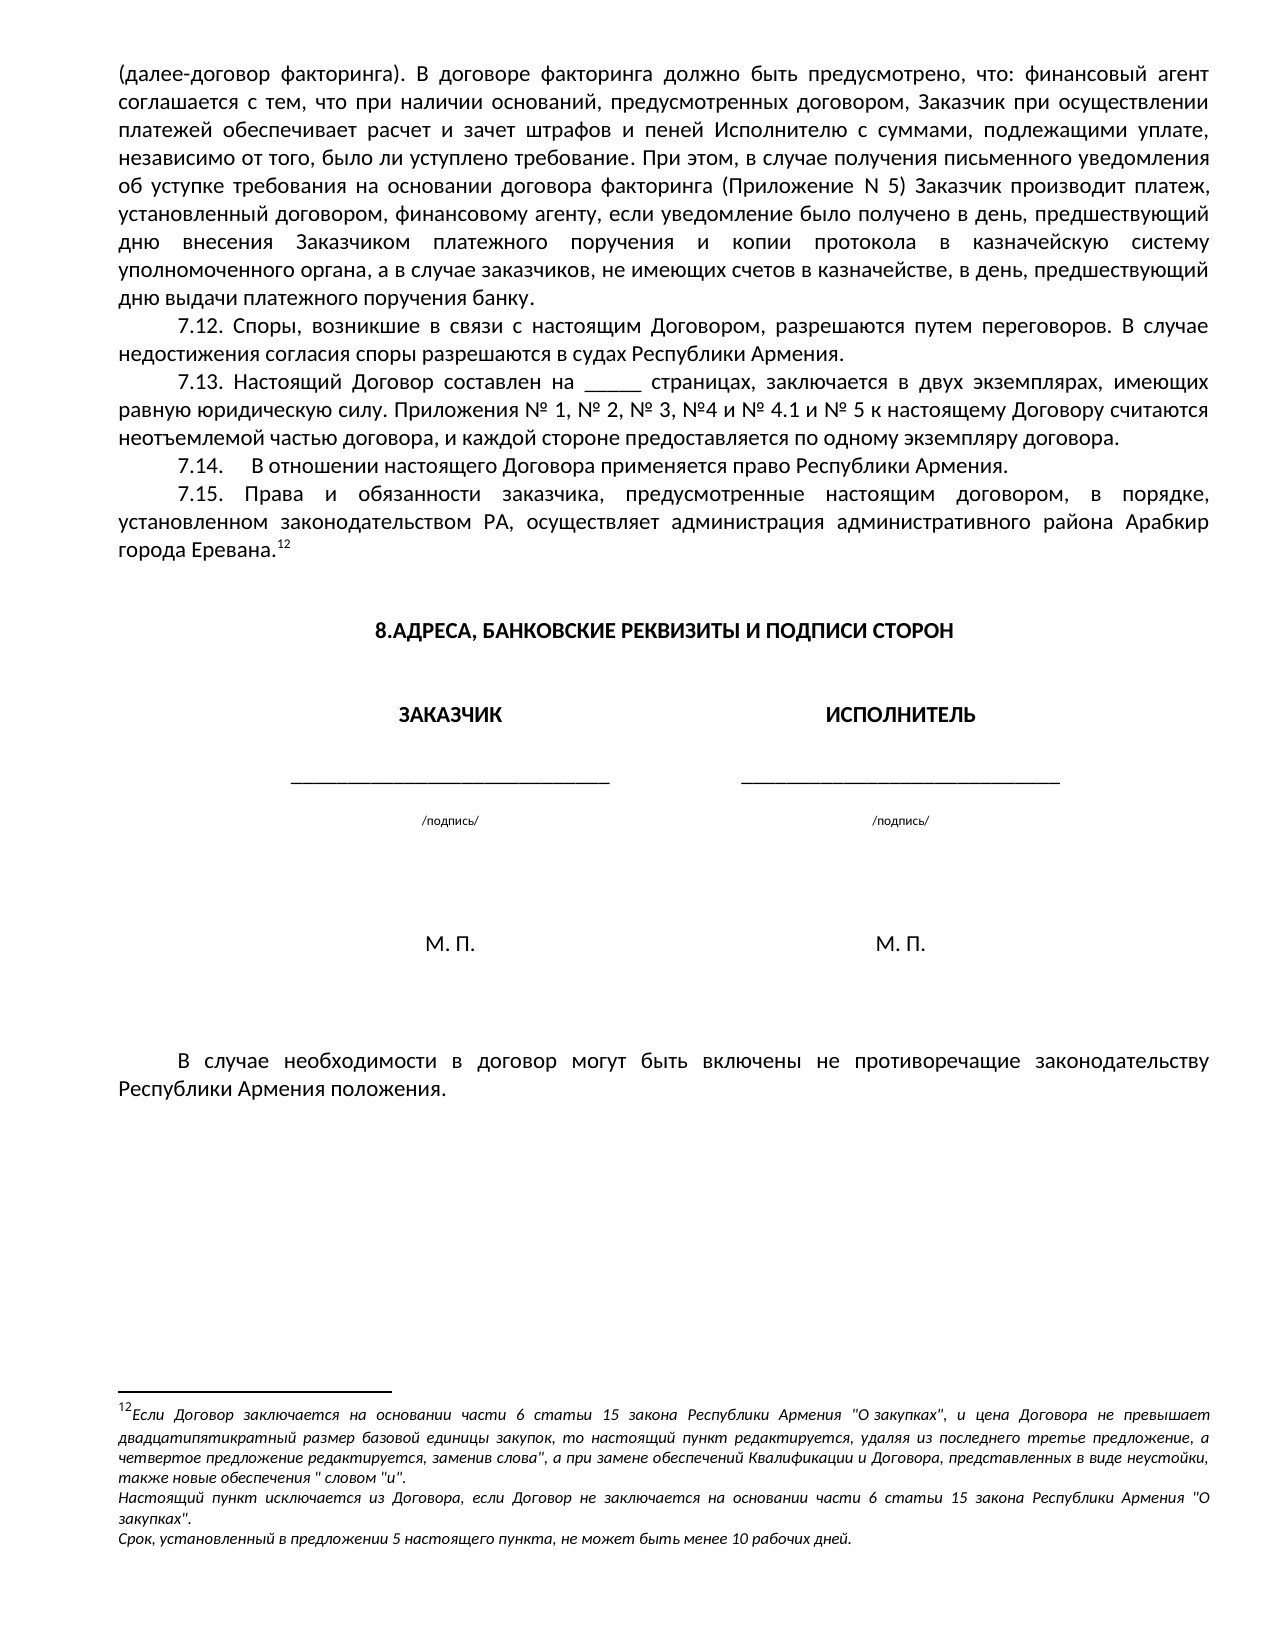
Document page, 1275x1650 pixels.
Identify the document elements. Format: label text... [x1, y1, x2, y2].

text 8.АДРЕСА, БАНКОВСКИЕ РЕКВИЗИТЫ И ПОДПИСИ СТОРОН [118, 616, 1211, 644]
table_header ИСПОЛНИТЕЛЬ ____________________________ /подпись/ М. П. [687, 700, 1115, 987]
text 7.12. Споры, возникшие в связи с настоящим Договором, разрешаются путем переговоров. В случае недостижения согласия споры разрешаются в судах Республики Армения. [118, 311, 1211, 367]
text 7.13. Настоящий Договор составлен на _____ страницах, заключается в двух экземплярах, имеющих равную юридическую силу. Приложения № 1, № 2, № 3, №4 и № 4.1 и № 5 к настоящему Договору считаются неотъемлемой частью договора, и каждой стороне предоставляется по одному экземпляру договора. [118, 367, 1211, 451]
text 7.15. Права и обязанности заказчика, предусмотренные настоящим договором, в порядке, установленном законодательством РА, осуществляет администрация административного района Арабкир города Еревана. [118, 479, 1211, 563]
text В случае необходимости в договор могут быть включены не противоречащие законодательству Республики Армения положения. [118, 1046, 1211, 1102]
table_header ЗАКАЗЧИК ____________________________ /подпись/ М. П. [214, 700, 687, 987]
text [118, 59, 1211, 311]
text 7.14. В отношении настоящего Договора применяется право Республики Армения. [118, 451, 1211, 479]
